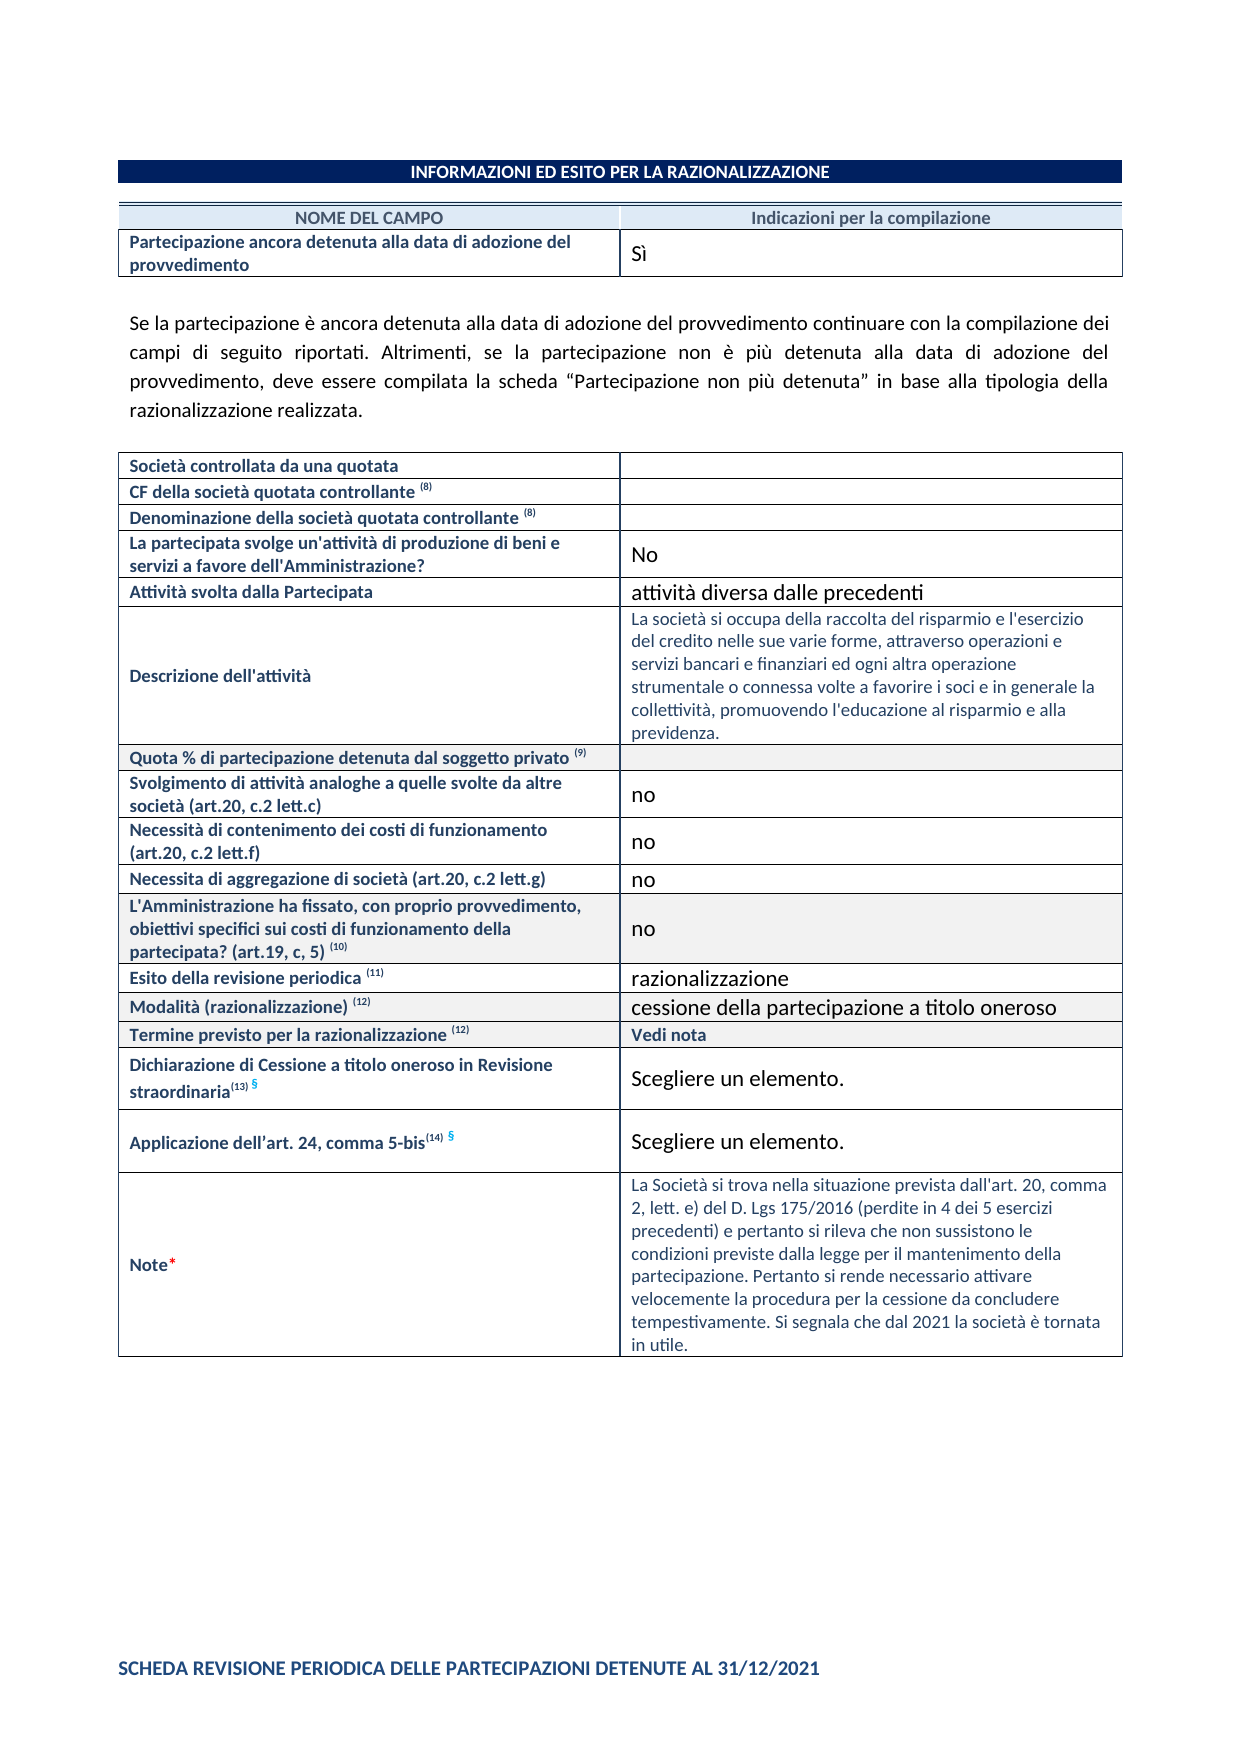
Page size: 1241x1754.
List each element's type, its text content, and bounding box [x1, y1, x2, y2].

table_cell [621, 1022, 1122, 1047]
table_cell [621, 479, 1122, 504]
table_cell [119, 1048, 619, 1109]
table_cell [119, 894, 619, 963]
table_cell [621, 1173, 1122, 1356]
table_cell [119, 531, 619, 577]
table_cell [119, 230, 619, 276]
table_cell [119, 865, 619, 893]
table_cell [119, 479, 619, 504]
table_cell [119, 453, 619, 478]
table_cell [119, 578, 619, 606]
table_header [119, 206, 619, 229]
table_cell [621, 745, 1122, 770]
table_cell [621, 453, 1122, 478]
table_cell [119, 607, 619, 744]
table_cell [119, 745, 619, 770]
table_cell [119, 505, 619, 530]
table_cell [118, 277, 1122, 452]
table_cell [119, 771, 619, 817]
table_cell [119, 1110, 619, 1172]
text INFORMAZIONI ED ESITO PER LA RAZIONALIZZAZIONE [118, 160, 1122, 183]
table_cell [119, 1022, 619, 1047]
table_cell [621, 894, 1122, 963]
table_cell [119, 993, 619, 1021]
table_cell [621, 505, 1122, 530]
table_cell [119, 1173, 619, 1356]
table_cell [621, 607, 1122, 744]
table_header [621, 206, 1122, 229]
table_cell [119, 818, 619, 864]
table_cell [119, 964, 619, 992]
